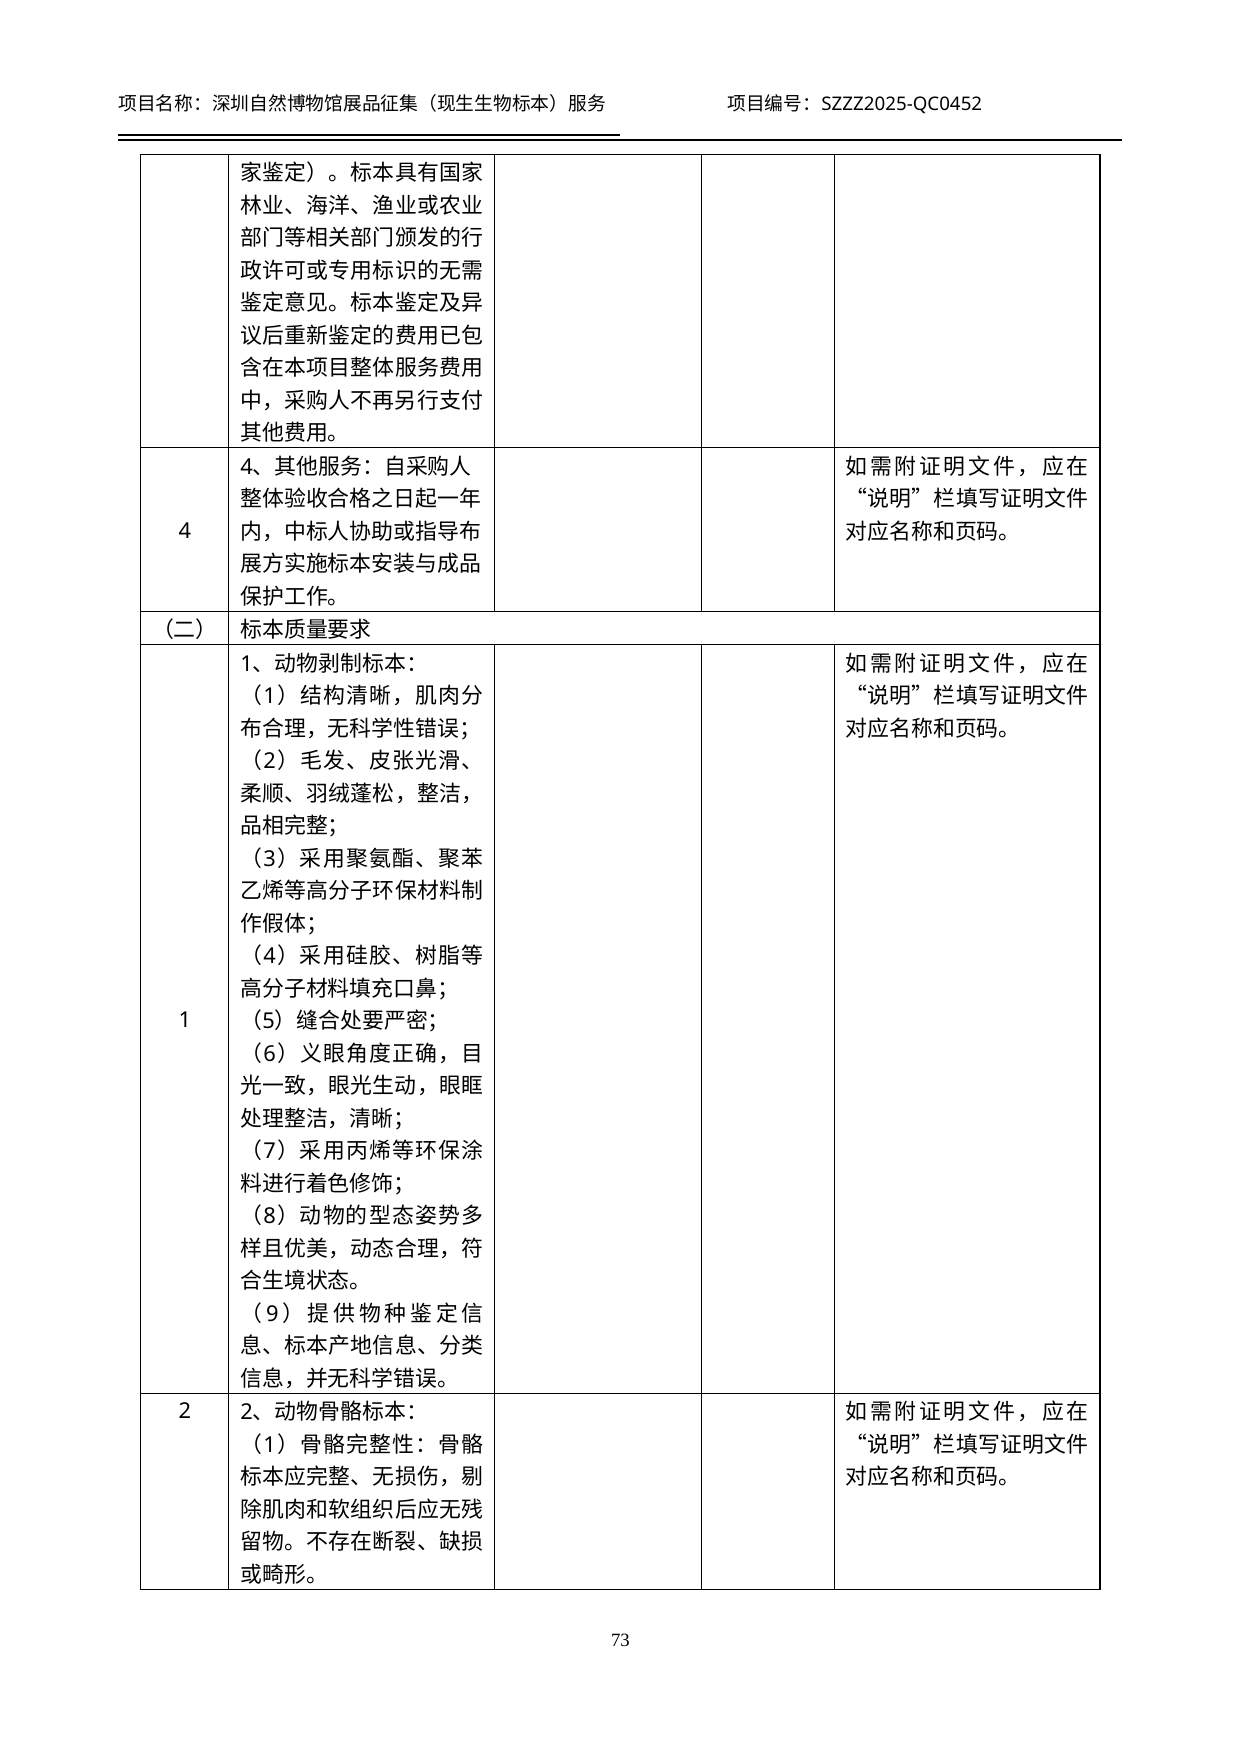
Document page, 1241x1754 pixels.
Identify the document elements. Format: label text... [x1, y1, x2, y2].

table_cell 如需附证明文件，应在“说明”栏填写证明文件对应名称和页码。 [835, 448, 1099, 611]
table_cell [229, 155, 494, 447]
table_cell 1 [141, 645, 228, 1393]
table_cell 4 [141, 448, 228, 611]
table_cell 3 [141, 155, 228, 447]
table_cell [702, 645, 834, 1393]
table_cell [495, 1394, 701, 1589]
table_cell [702, 448, 834, 611]
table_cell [835, 155, 1099, 447]
table_cell 2 [141, 1394, 228, 1589]
table_cell [495, 645, 701, 1393]
table_cell 4、其他服务：自采购人整体验收合格之日起一年内，中标人协助或指导布展方实施标本安装与成品保护工作。 [229, 448, 494, 611]
table_cell 标本质量要求 [229, 612, 1099, 644]
table_cell 1、动物剥制标本： （1）结构清晰，肌肉分布合理，无科学性错误； （2）毛发、皮张光滑、柔顺、羽绒蓬松，整洁，品相完整； （3）采用聚氨酯、聚苯乙烯等高分子环保材料制作假体； （4）采用硅胶、树脂等高分子材料填充口鼻； （5）缝合处要严密； （6）义眼角度正确，目光一致，眼光生动，眼眶处理整洁，清晰； （7）采用丙烯等环保涂料进行着色修饰； （8）动物的型态姿势多样且优美，动态合理，符合生境状态。 （9）提供物种鉴定信息、标本产地信息、分类信息，并无科学错误。 [229, 645, 494, 1393]
table_cell 如需附证明文件，应在“说明”栏填写证明文件对应名称和页码。 [835, 645, 1099, 1393]
table_cell [702, 155, 834, 447]
table_cell [495, 448, 701, 611]
table_cell [495, 155, 701, 447]
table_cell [835, 1394, 1099, 1589]
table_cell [229, 1394, 494, 1589]
table_cell （二） [141, 612, 228, 644]
table_cell [702, 1394, 834, 1589]
